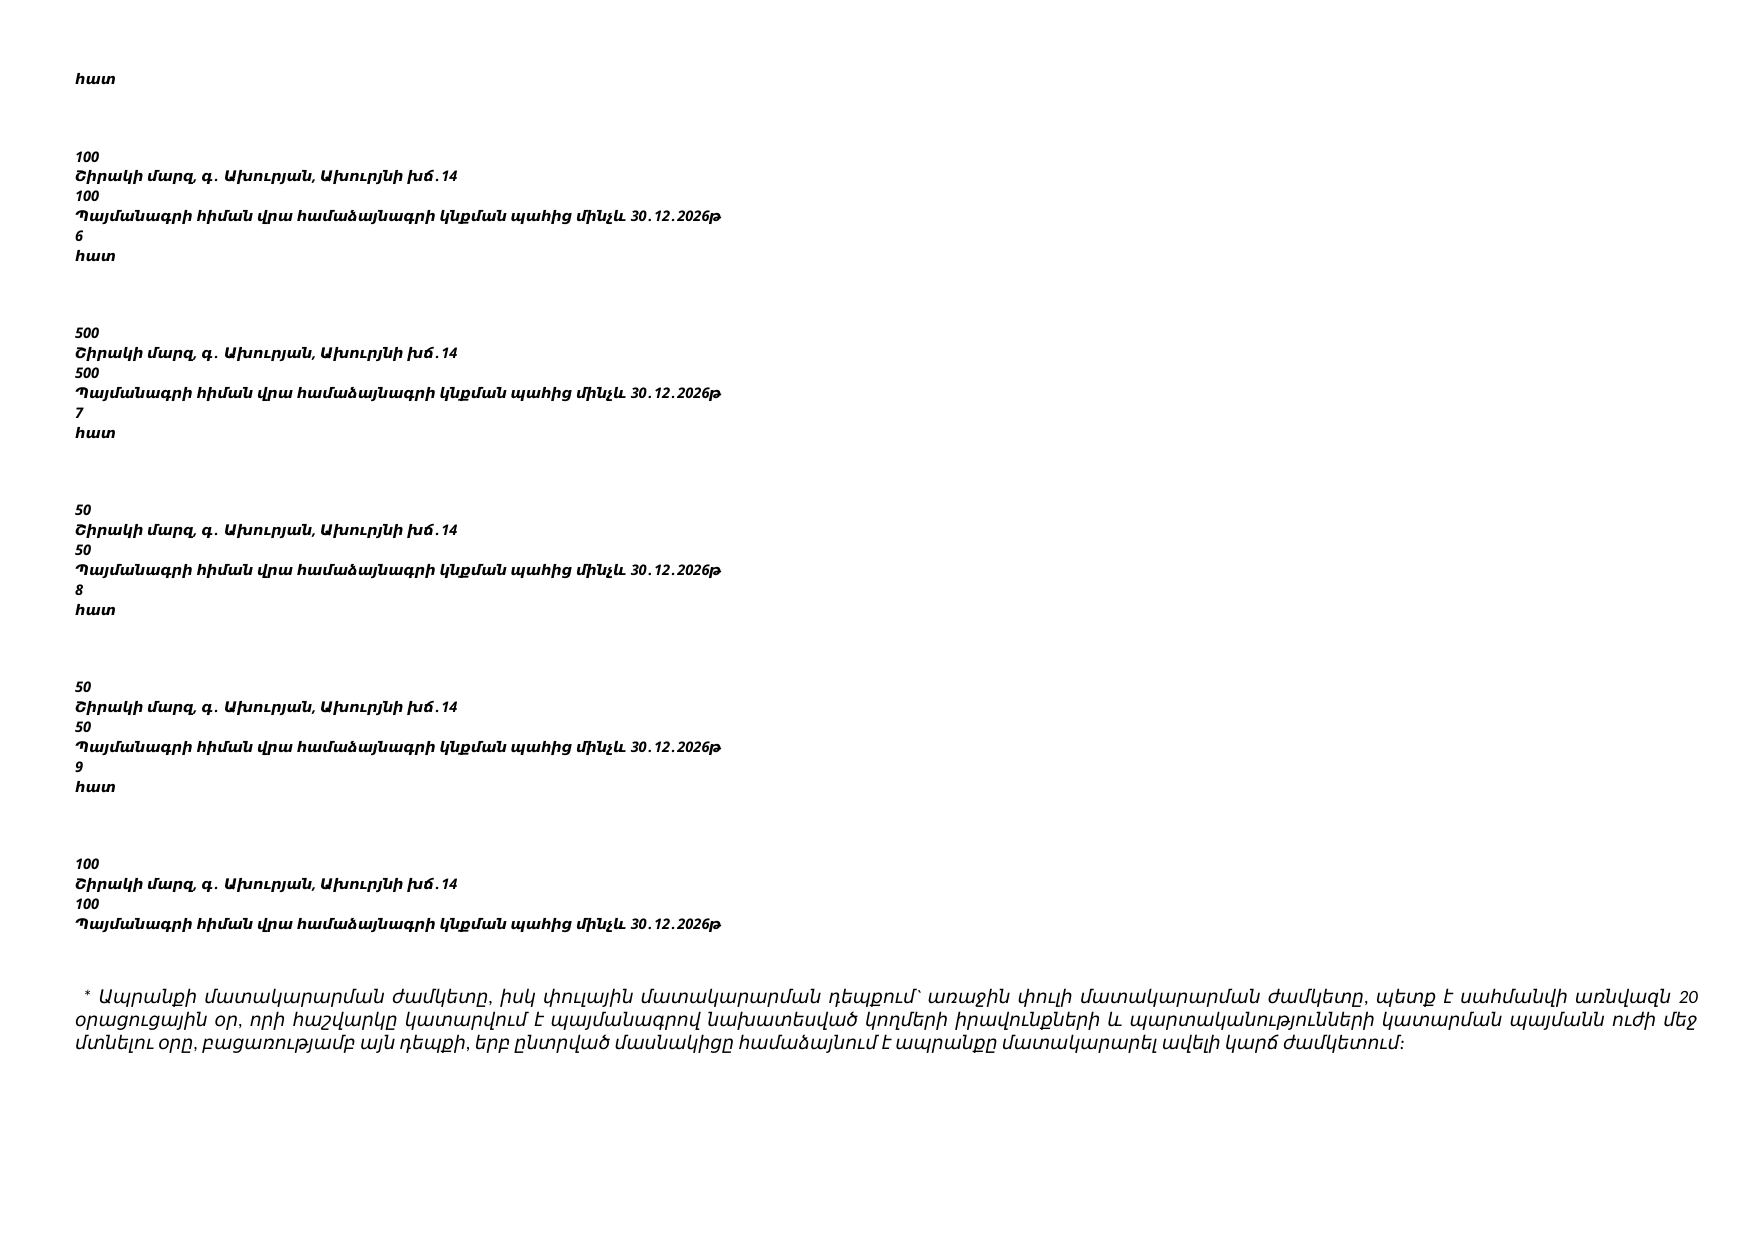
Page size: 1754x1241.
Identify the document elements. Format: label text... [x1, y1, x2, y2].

text * Ապրանքի մատակարարման ժամկետը, իսկ փուլային մատակարարման դեպքում` առաջին փուլի մատակարարման ժամկետը, պետք է սահմանվի առնվազն 20 օրացուցային օր, որի հաշվարկը կատարվում է պայմանագրով նախատեսված կողմերի իրավունքների և պարտականությունների կատարման պայմանն ուժի մեջ մտնելու օրը, բացառությամբ այն դեպքի, երբ ընտրված մասնակիցը համաձայնում է ապրանքը մատակարարել ավելի կարճ ժամկետում: [75, 985, 1698, 1054]
